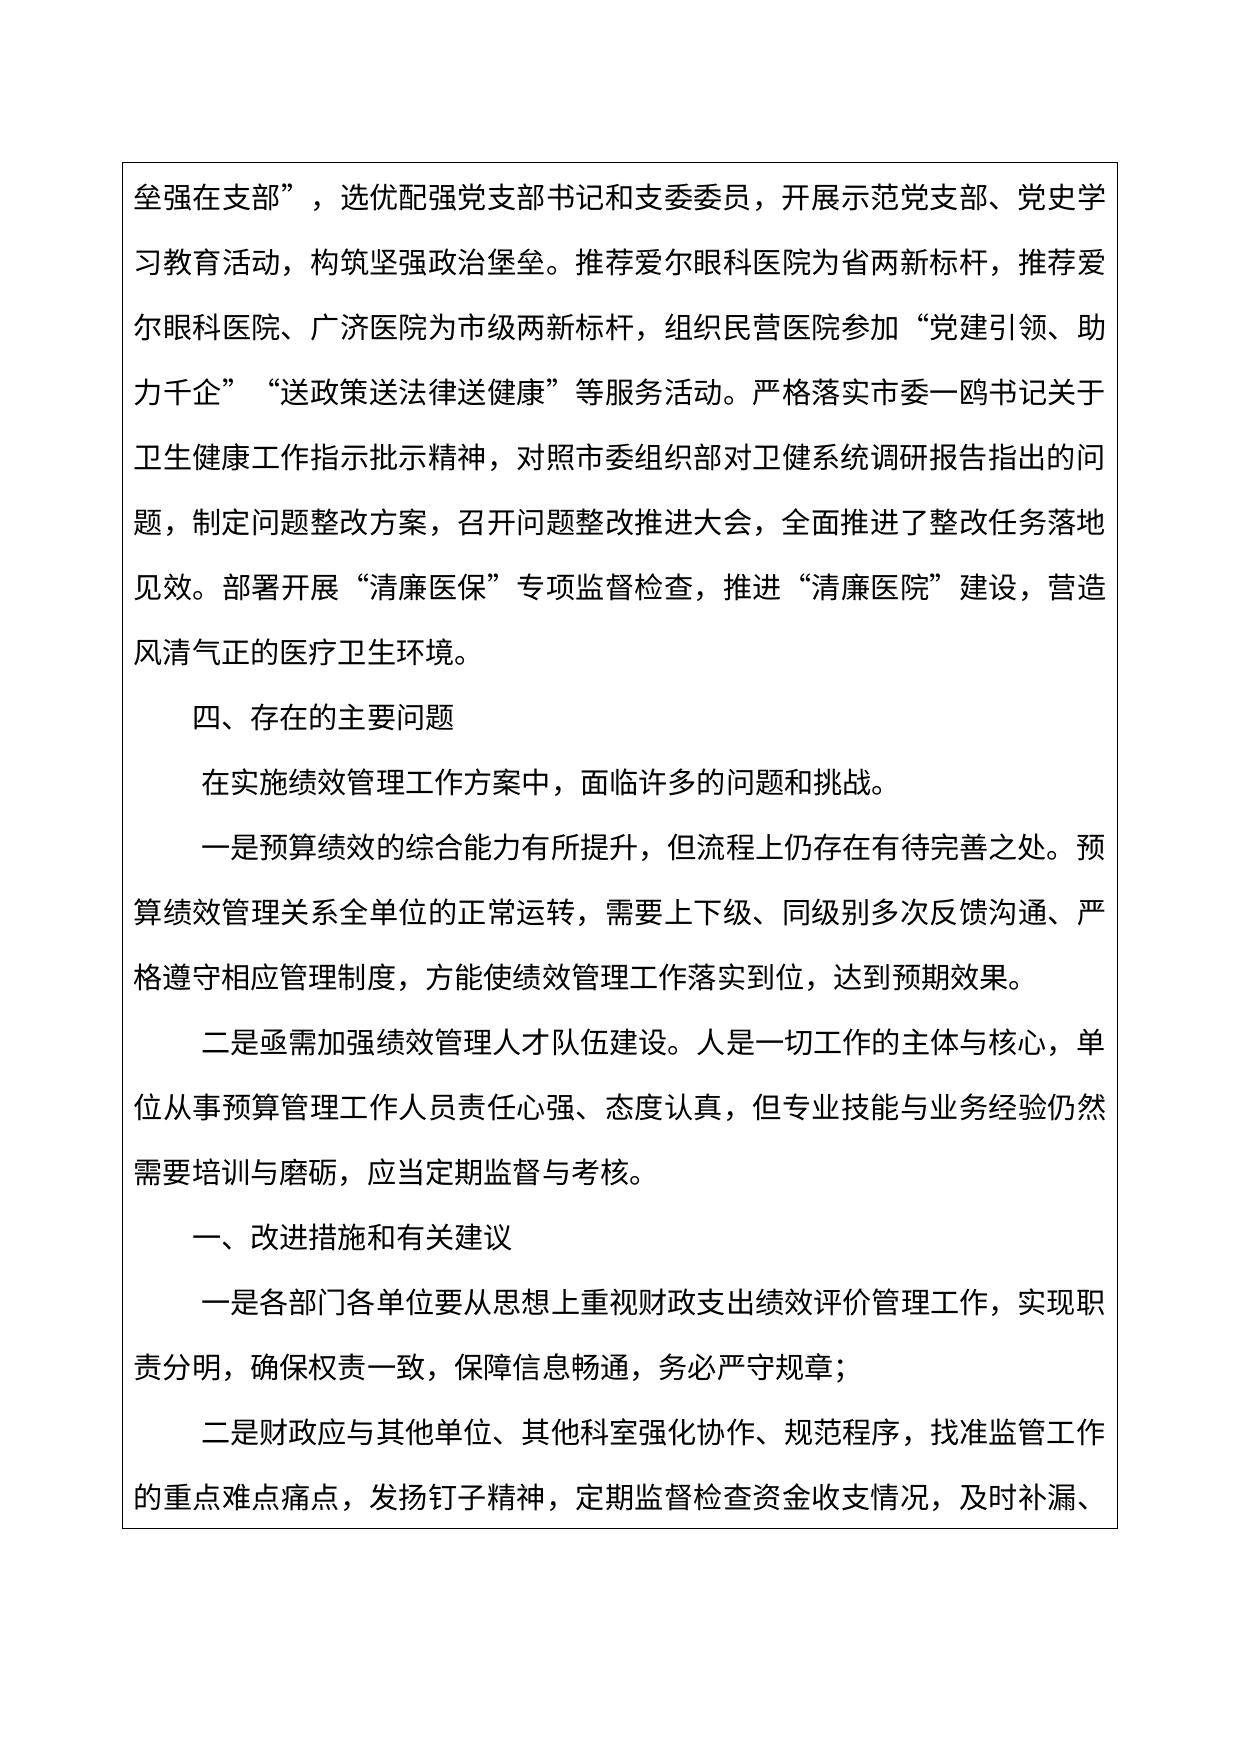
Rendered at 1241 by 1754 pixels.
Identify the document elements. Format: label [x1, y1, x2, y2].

table_header [123, 163, 1117, 1528]
